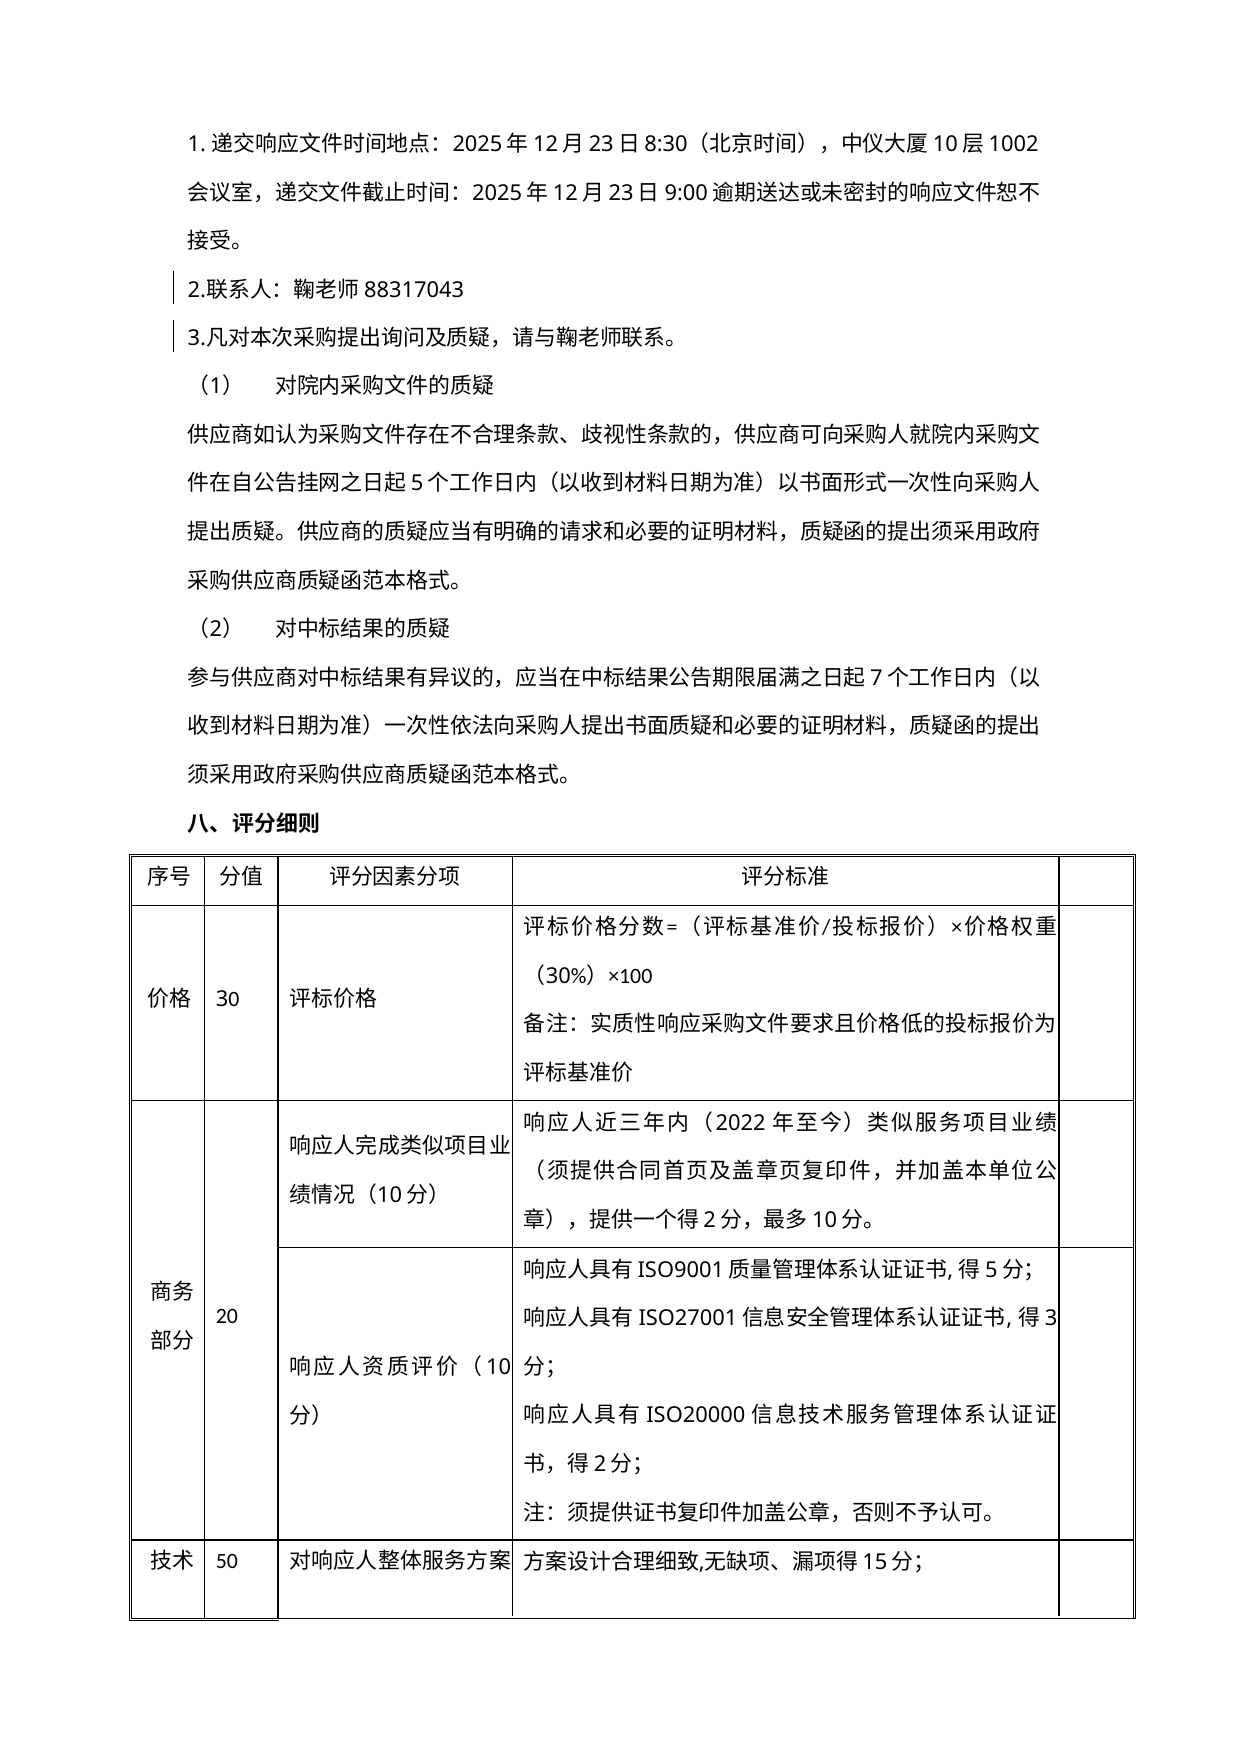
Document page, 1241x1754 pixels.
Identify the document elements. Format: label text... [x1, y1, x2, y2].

table_cell 响应人完成类似项目业绩情况（10分） [279, 1101, 512, 1247]
table_cell 20 [205, 1101, 277, 1539]
table_cell [1060, 1101, 1133, 1247]
text 2.联系人：鞠老师 88317043 [187, 271, 1053, 304]
text （2） 对中标结果的质疑 [187, 611, 1053, 643]
table_header 序号 [132, 857, 204, 905]
table_cell 价格 [132, 906, 204, 1099]
text 供应商如认为采购文件存在不合理条款、歧视性条款的，供应商可向采购人就院内采购文件在自公告挂网之日起5个工作日内（以收到材料日期为准）以书面形式一次性向采购人提出质疑。供应商的质疑应当有明确的请求和必要的证明材料，质疑函的提出须采用政府采购供应商质疑函范本格式。 [187, 416, 1053, 595]
table_header [1060, 857, 1133, 905]
table_cell 商务部分 [132, 1101, 204, 1539]
text 1. 递交响应文件时间地点：2025年12月23日8:30（北京时间），中仪大厦10层1002会议室，递交文件截止时间：2025年12月23日 9:00逾期送达或未密封的响应文件恕不接受。 [187, 126, 1053, 256]
table_header 评分因素分项 [279, 857, 512, 905]
table_cell 评标价格 [279, 906, 512, 1099]
text （1） 对院内采购文件的质疑 [187, 368, 1053, 401]
table_cell 响应人资质评价（10分） [279, 1248, 512, 1539]
table_cell 响应人近三年内（2022年至今）类似服务项目业绩（须提供合同首页及盖章页复印件，并加盖本单位公章），提供一个得2分，最多10分。 [513, 1101, 1058, 1247]
table_cell 30 [205, 906, 277, 1099]
table_cell 技术部分 [132, 1541, 204, 1617]
table_cell [1060, 1248, 1133, 1539]
table_header 分值 [205, 857, 277, 905]
table_cell 评标价格分数=（评标基准价/投标报价）×价格权重（30%）×100 备注：实质性响应采购文件要求且价格低的投标报价为评标基准价 [513, 906, 1058, 1099]
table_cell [513, 1541, 1059, 1617]
list 评分细则 [187, 805, 1053, 838]
table_cell 响应人具有ISO9001质量管理体系认证证书, 得5分； 响应人具有ISO27001信息安全管理体系认证证书, 得3分； 响应人具有ISO20000信息技术服务管理体系认证证书，得2分； 注：须提供证书复印件加盖公章，否则不予认可。 [513, 1248, 1058, 1539]
text 3.凡对本次采购提出询问及质疑，请与鞠老师联系。 [187, 320, 1053, 352]
text 参与供应商对中标结果有异议的，应当在中标结果公告期限届满之日起7个工作日内（以收到材料日期为准）一次性依法向采购人提出书面质疑和必要的证明材料，质疑函的提出须采用政府采购供应商质疑函范本格式。 [187, 659, 1053, 789]
table_cell [1059, 1541, 1133, 1617]
table_cell 对响应人整体服务方案的评价（15分） [279, 1541, 512, 1617]
table_cell 50 [205, 1541, 277, 1617]
table_cell [1060, 906, 1133, 1099]
table_header 评分标准 [513, 857, 1058, 905]
